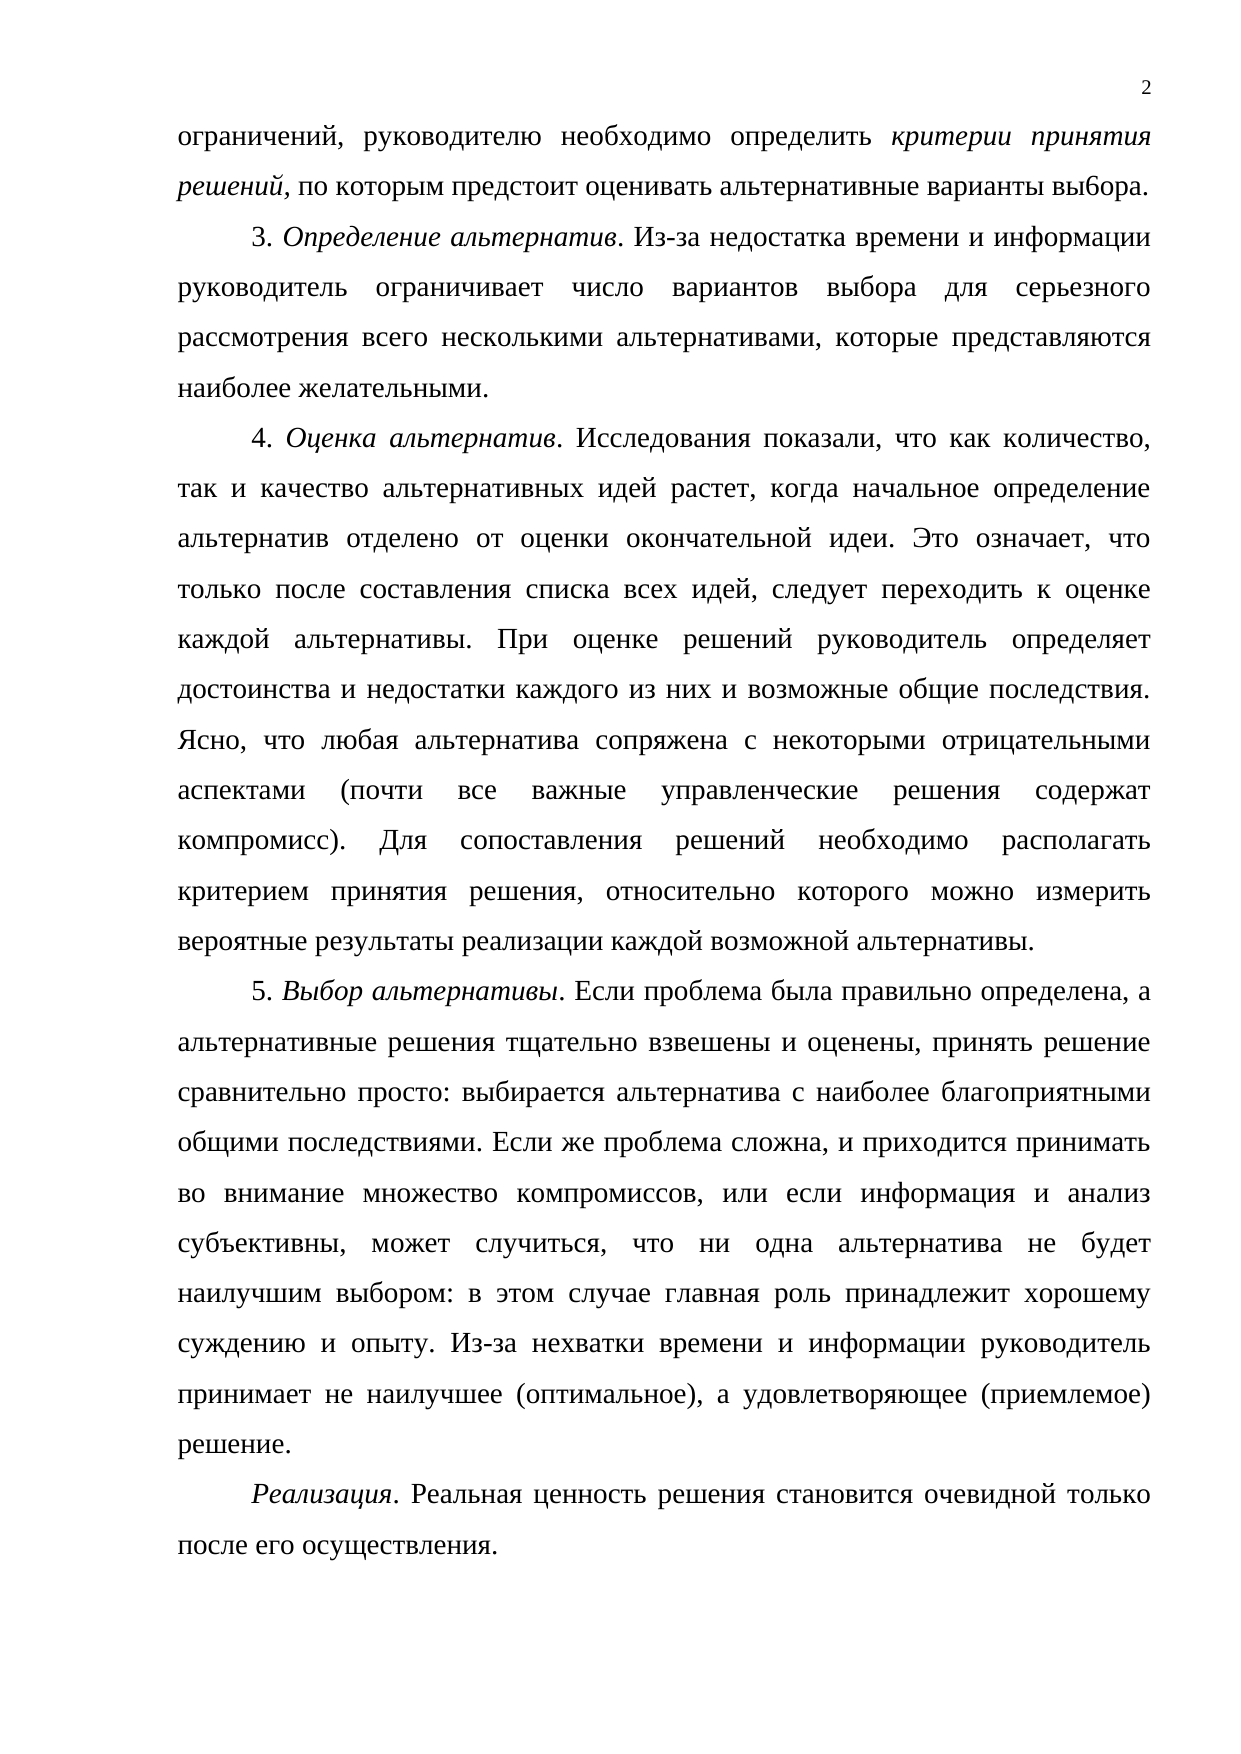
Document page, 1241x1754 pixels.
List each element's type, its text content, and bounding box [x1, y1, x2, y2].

text Реализация. Реальная ценность решения становится очевидной только после его осуществления. [177, 1477, 1152, 1560]
text 5. Выбор альтернативы. Если проблема была правильно определена, а альтернативные решения тщательно взвешены и оценены, принять решение сравнительно просто: выбирается альтернатива с наиболее благоприятными общими последствиями. Если же проблема сложна, и приходится принимать во внимание множество компромиссов, или если информация и анализ субъективны, может случиться, что ни одна альтернатива не будет наилучшим выбором: в этом случае главная роль принадлежит хорошему суждению и опыту. Из-за нехватки времени и информации руководитель принимает не наилучшее (оптимальное), а удовлетворяющее (приемлемое) решение. [177, 973, 1152, 1460]
text 3. Определение альтернатив. Из-за недостатка времени и информации руководитель ограничивает число вариантов выбора для серьезного рассмотрения всего несколькими альтернативами, которые представляются наиболее желательными. [177, 219, 1152, 403]
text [177, 118, 1152, 202]
text 4. Оценка альтернатив. Исследования показали, что как количество, так и качество альтернативных идей растет, когда начальное определение альтернатив отделено от оценки окончательной идеи. Это означает, что только после составления списка всех идей, следует переходить к оценке каждой альтернативы. При оценке решений руководитель определяет достоинства и недостатки каждого из них и возможные общие последствия. Ясно, что любая альтернатива сопряжена с некоторыми отрицательными аспектами (почти все важные управленческие решения содержат компромисс). Для сопоставления решений необходимо располагать критерием принятия решения, относительно которого можно измерить вероятные результаты реализации каждой возможной альтернативы. [177, 420, 1152, 957]
